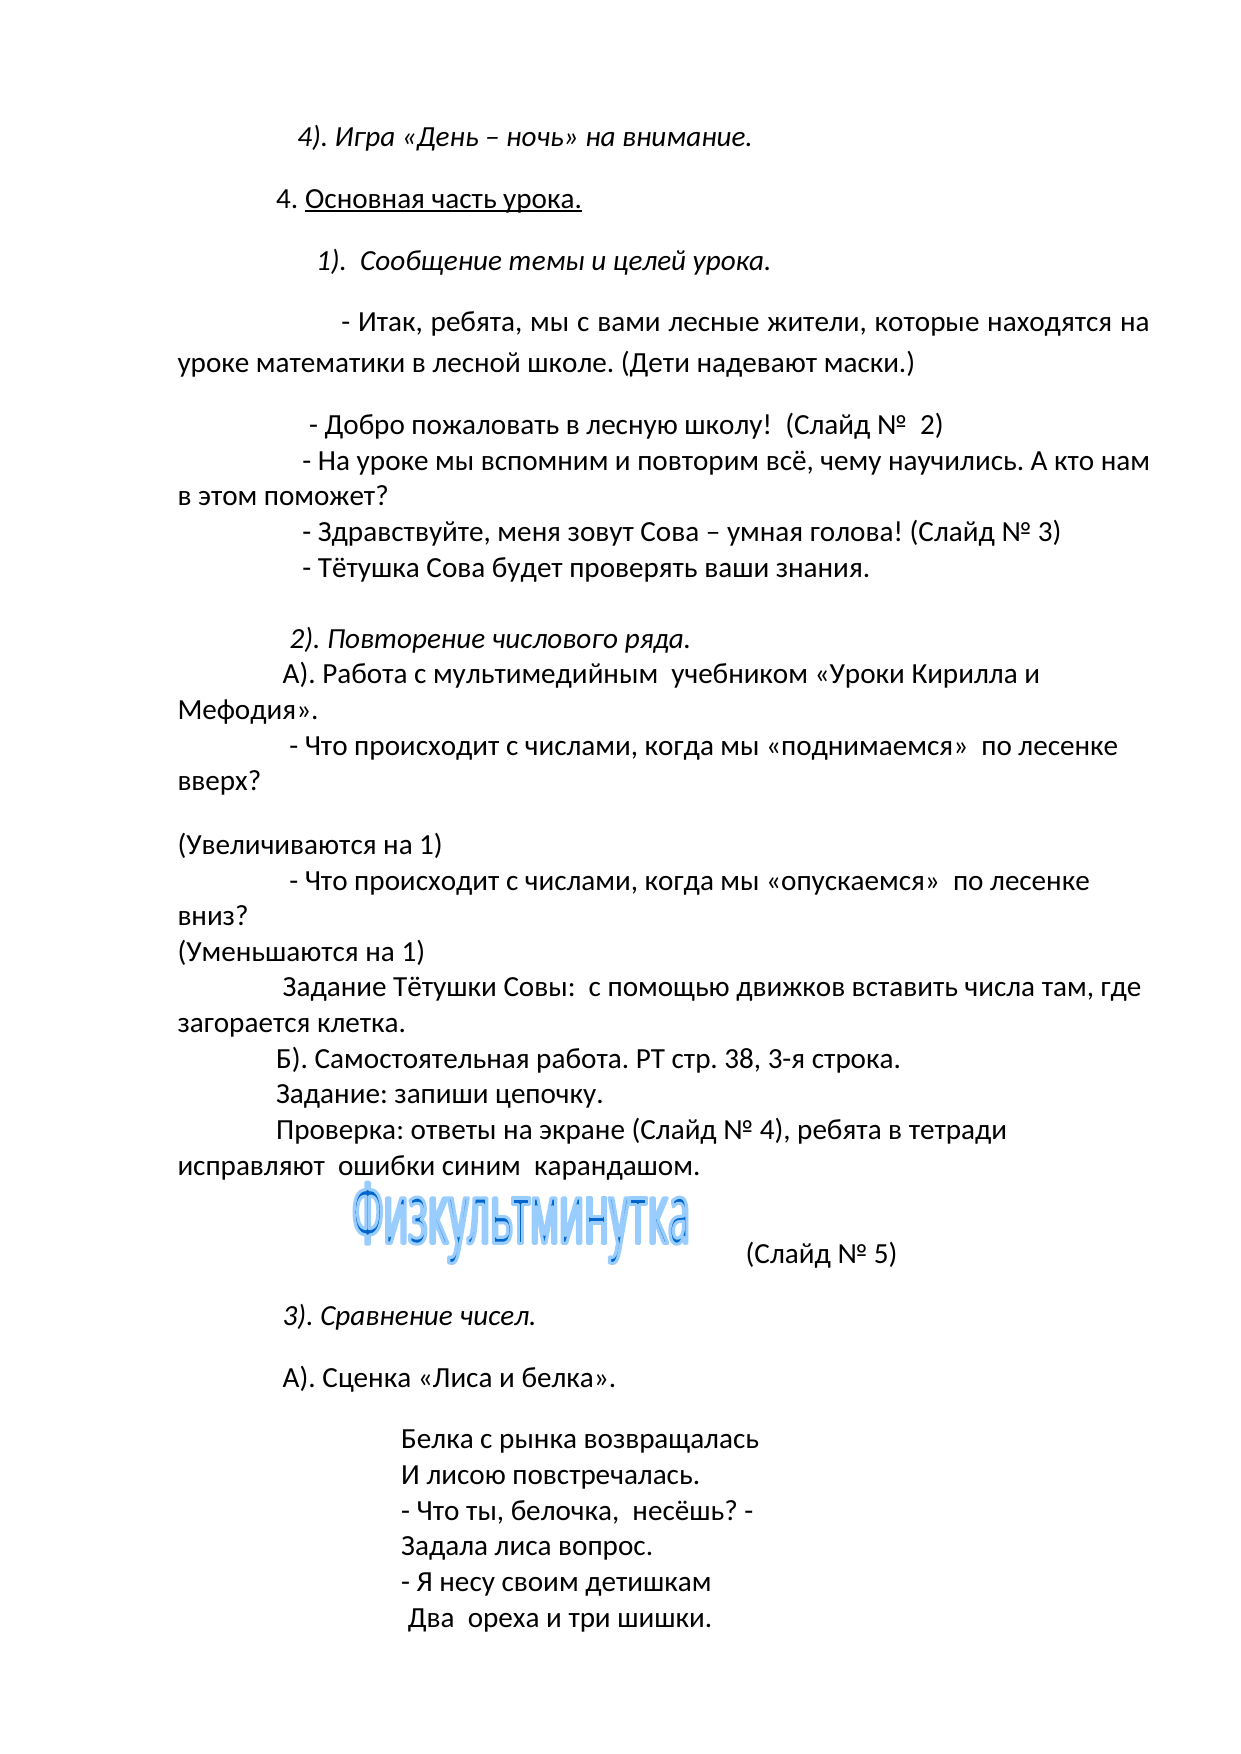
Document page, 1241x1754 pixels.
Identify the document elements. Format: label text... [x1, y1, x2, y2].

text Проверка: ответы на экране (Слайд № 4), ребята в тетради исправляют ошибки синим карандашом. [177, 1111, 1152, 1182]
text И лисою повстречалась. [177, 1456, 1152, 1492]
text - Добро пожаловать в лесную школу! (Слайд № 2) [177, 406, 1152, 442]
text 4. Основная часть урока. [177, 180, 1152, 216]
text Задание Тётушки Совы: с помощью движков вставить числа там, где загорается клетка. [177, 968, 1152, 1040]
text - На уроке мы вспомним и повторим всё, чему научились. А кто нам в этом поможет? [177, 442, 1152, 513]
text А). Работа с мультимедийным учебником «Уроки Кирилла и Мефодия». [177, 656, 1152, 727]
text - Что происходит с числами, когда мы «опускаемся» по лесенке вниз? (Уменьшаются на 1) [177, 862, 1152, 968]
text - Что происходит с числами, когда мы «поднимаемся» по лесенке вверх? [177, 727, 1152, 798]
text А). Сценка «Лиса и белка». [177, 1359, 1152, 1394]
text - Здравствуйте, меня зовут Сова – умная голова! (Слайд № 3) [177, 513, 1152, 549]
text Б). Самостоятельная работа. РТ стр. 38, 3-я строка. [177, 1040, 1152, 1075]
text 2). Повторение числового ряда. [177, 620, 1152, 656]
text Задание: запиши цепочку. [177, 1075, 1152, 1111]
text 3). Сравнение чисел. [177, 1297, 1152, 1333]
text 1). Сообщение темы и целей урока. [177, 242, 1152, 277]
text Белка с рынка возвращалась [177, 1421, 1152, 1456]
text (Увеличиваются на 1) [177, 798, 1152, 862]
text (Слайд № 5) [177, 1182, 1152, 1271]
list 4). Игра «День – ночь» на внимание. [290, 118, 1152, 154]
text - Тётушка Сова будет проверять ваши знания. [177, 549, 1152, 584]
text - Итак, ребята, мы с вами лесные жители, которые находятся на уроке математики в лесной школе. (Дети надевают маски.) [177, 303, 1152, 380]
text - Я несу своим детишкам [177, 1563, 1152, 1599]
text - Что ты, белочка, несёшь? - [177, 1492, 1152, 1527]
text Два ореха и три шишки. [177, 1599, 1152, 1634]
text Задала лиса вопрос. [177, 1527, 1152, 1563]
